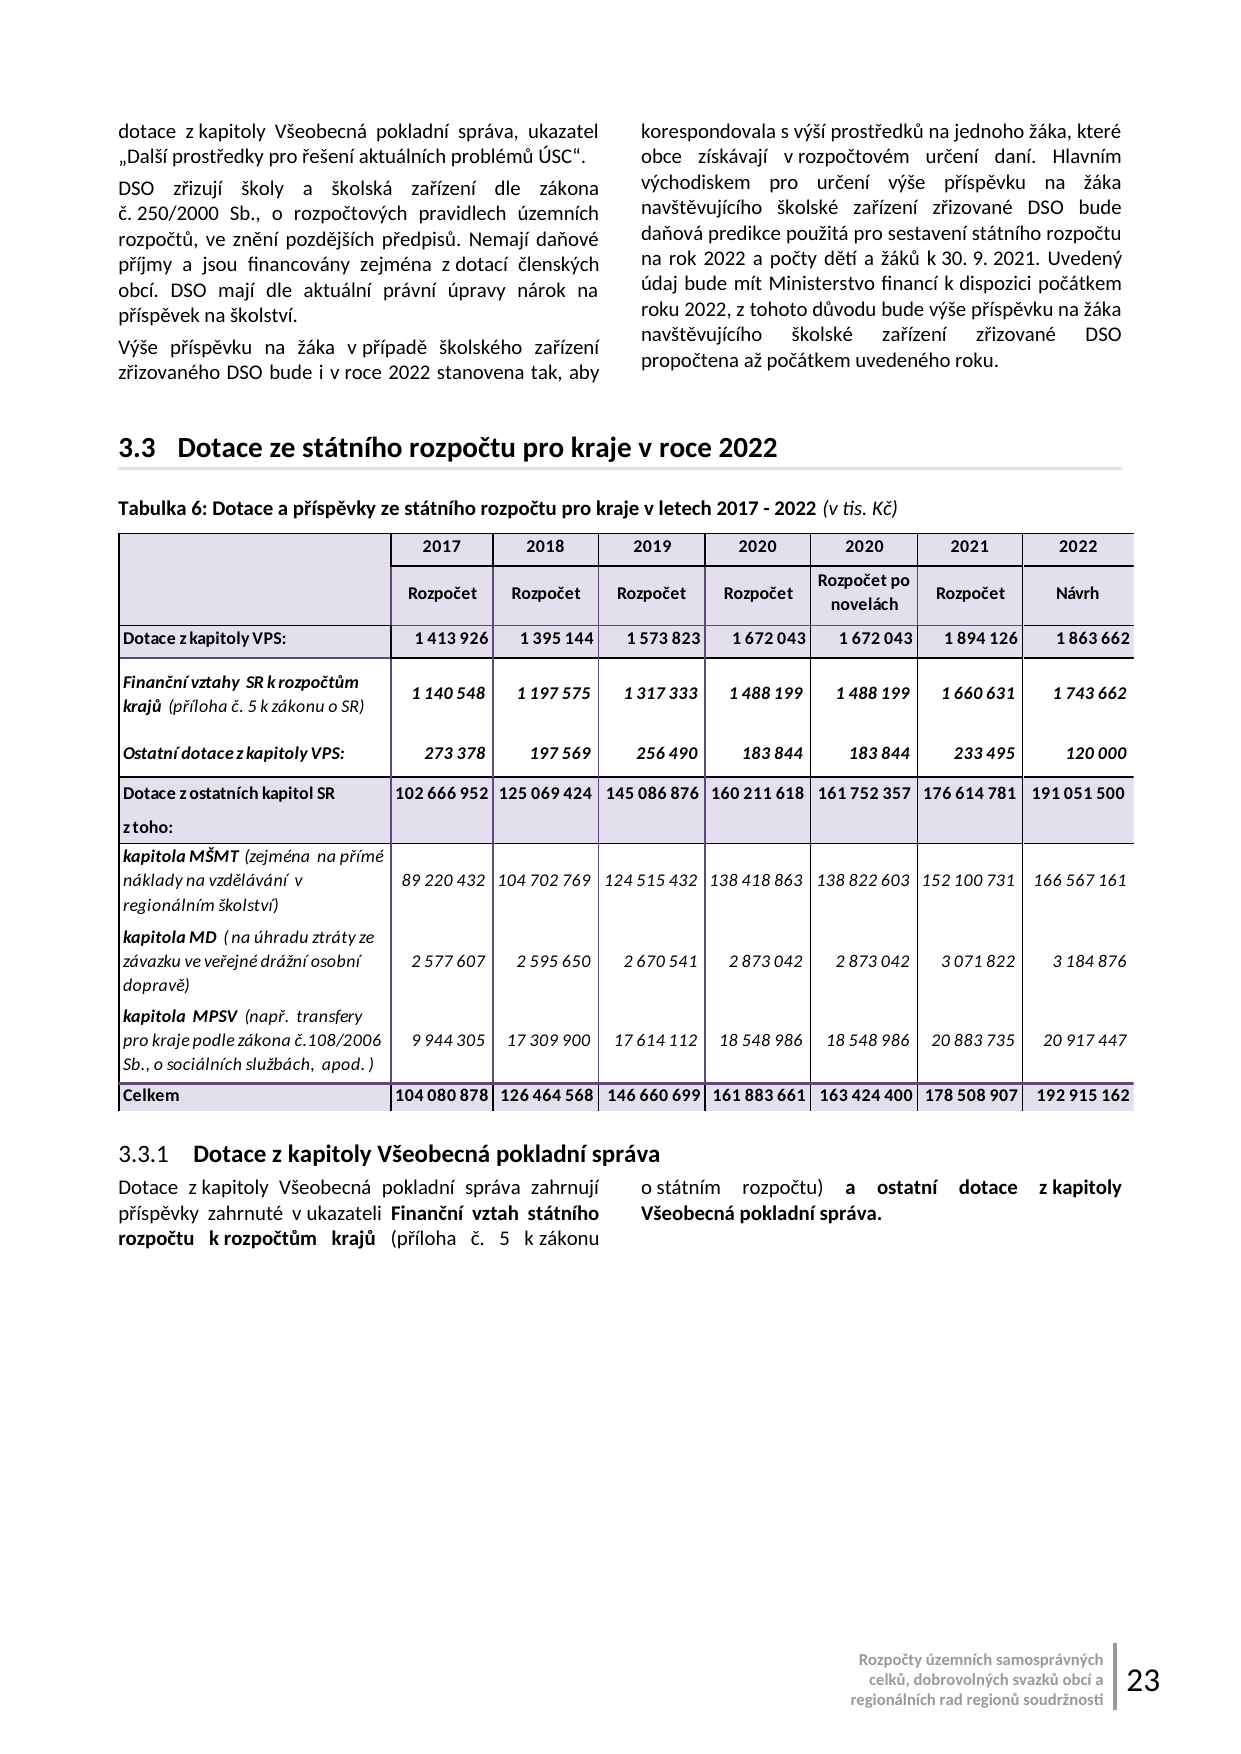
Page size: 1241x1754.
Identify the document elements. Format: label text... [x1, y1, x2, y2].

text Dotace z kapitoly Všeobecná pokladní správa zahrnují příspěvky zahrnuté v ukazateli Finanční vztah státního rozpočtu k rozpočtům krajů (příloha č. 5 k zákonu o státním rozpočtu) a ostatní dotace z kapitoly Všeobecná pokladní správa. [118, 1174, 599, 1251]
text Výše příspěvku na žáka v případě školského zařízení zřizovaného DSO bude i v roce 2022 stanovena tak, aby korespondovala s výší prostředků na jednoho žáka, které obce získávají v rozpočtovém určení daní. Hlavním východiskem pro určení výše příspěvku na žáka navštěvujícího školské zařízení zřizované DSO bude daňová predikce použitá pro sestavení státního rozpočtu na rok 2022 a počty dětí a žáků k 30. 9. 2021. Uvedený údaj bude mít Ministerstvo financí k dispozici počátkem roku 2022, z tohoto důvodu bude výše příspěvku na žáka navštěvujícího školské zařízení zřizované DSO propočtena až počátkem uvedeného roku. [641, 118, 1122, 372]
subtitle Dotace ze státního rozpočtu pro kraje v roce 2022 [118, 429, 1122, 467]
subtitle Dotace z kapitoly Všeobecná pokladní správa [118, 1138, 1122, 1168]
text Tabulka 6: Dotace a příspěvky ze státního rozpočtu pro kraje v letech 2017 - 2022 (v tis. Kč) [118, 495, 1122, 520]
text Dotace z kapitoly Všeobecná pokladní správa zahrnují příspěvky zahrnuté v ukazateli Finanční vztah státního rozpočtu k rozpočtům krajů (příloha č. 5 k zákonu o státním rozpočtu) a ostatní dotace z kapitoly Všeobecná pokladní správa. [641, 1174, 1122, 1225]
text DSO zřizují školy a školská zařízení dle zákona č. 250/2000 Sb., o rozpočtových pravidlech územních rozpočtů, ve znění pozdějších předpisů. Nemají daňové příjmy a jsou financovány zejména z dotací členských obcí. DSO mají dle aktuální právní úpravy nárok na příspěvek na školství. [118, 175, 599, 328]
